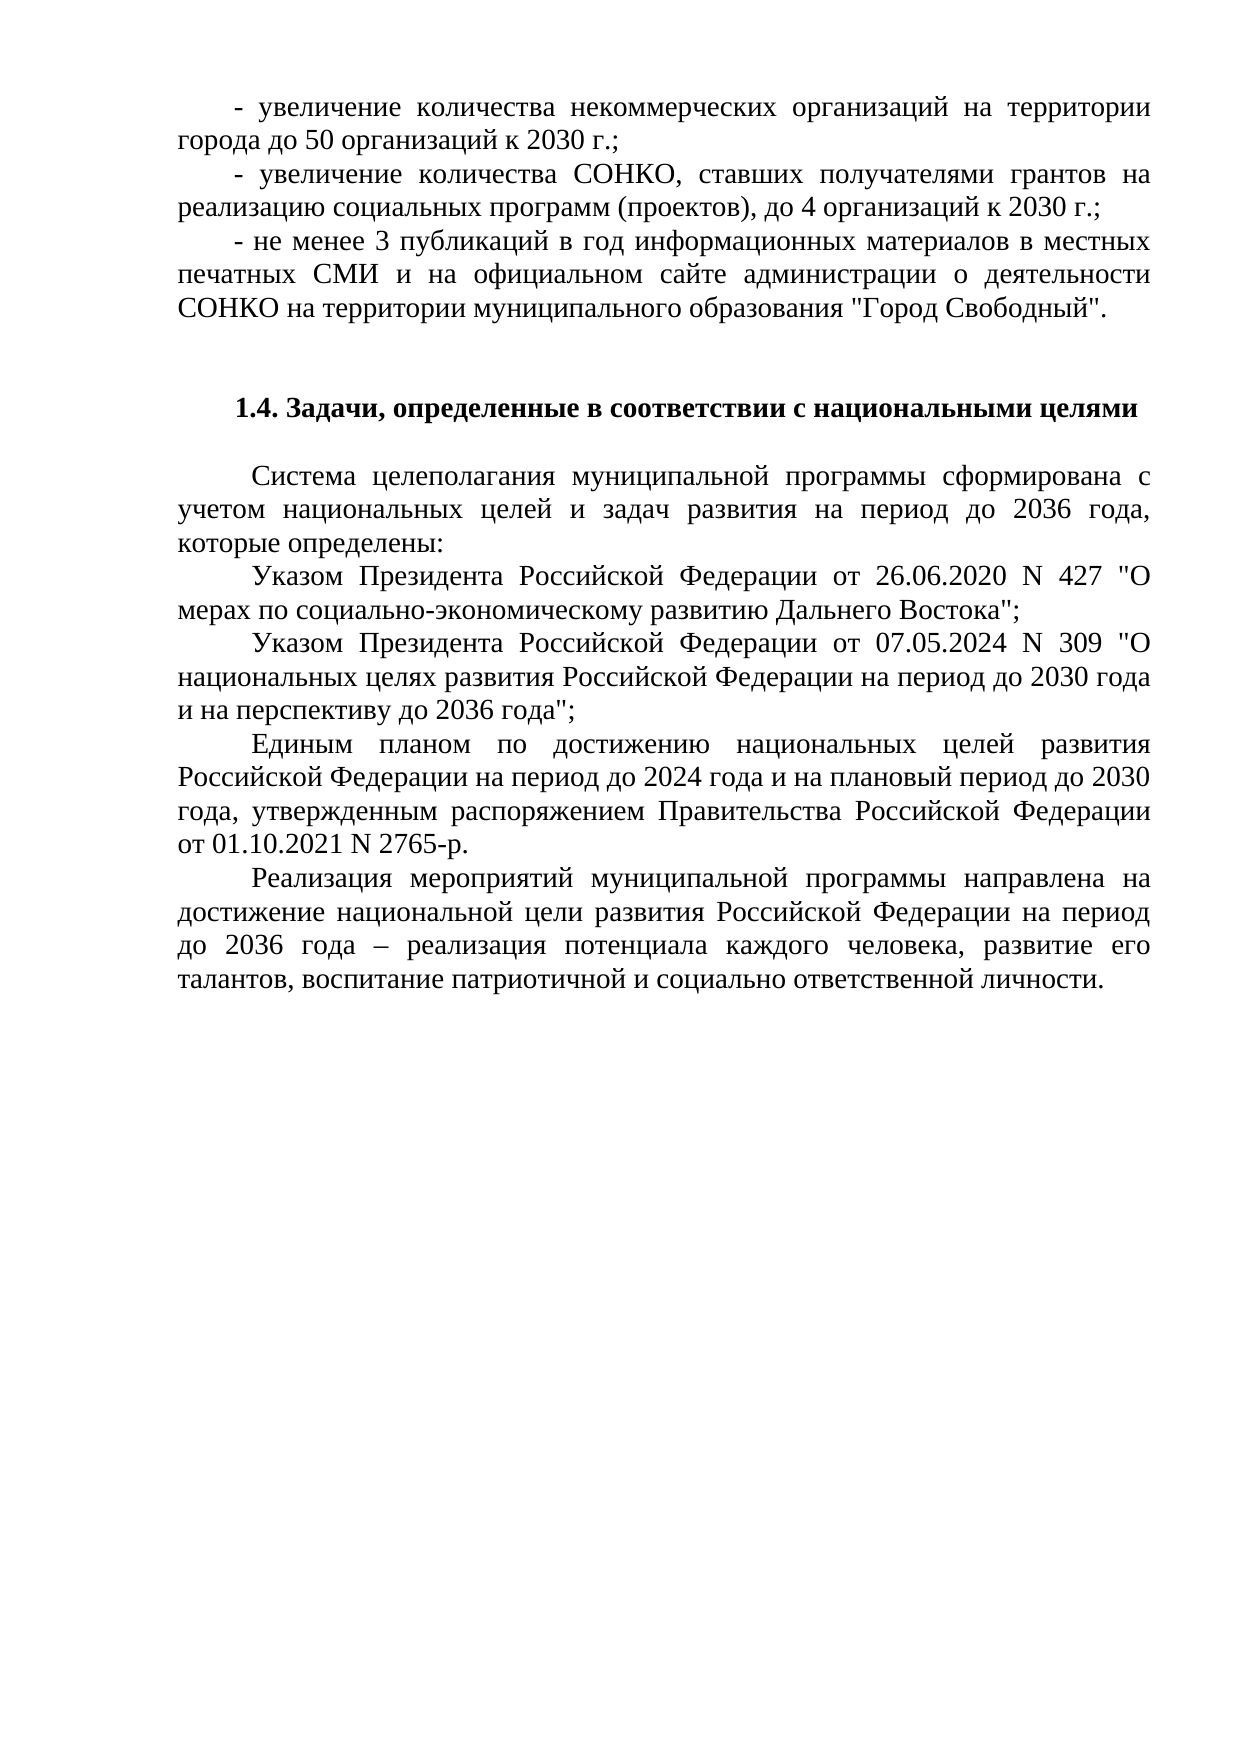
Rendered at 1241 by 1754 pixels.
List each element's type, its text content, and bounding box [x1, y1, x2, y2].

text Реализация мероприятий муниципальной программы направлена на достижение национальной цели развития Российской Федерации на период до 2036 года – реализация потенциала каждого человека, развитие его талантов, воспитание патриотичной и социально ответственной личности. [177, 860, 1152, 994]
text Указом Президента Российской Федерации от 07.05.2024 N 309 "О национальных целях развития Российской Федерации на период до 2030 года и на перспективу до 2036 года"; [177, 625, 1152, 726]
text - увеличение количества СОНКО, ставших получателями грантов на реализацию социальных программ (проектов), до 4 организаций к 2030 г.; [177, 156, 1152, 223]
text 1.4. Задачи, определенные в соответствии с национальными целями [177, 391, 1152, 424]
text Единым планом по достижению национальных целей развития Российской Федерации на период до 2024 года и на плановый период до 2030 года, утвержденным распоряжением Правительства Российской Федерации от 01.10.2021 N 2765-р. [177, 726, 1152, 860]
text - не менее 3 публикаций в год информационных материалов в местных печатных СМИ и на официальном сайте администрации о деятельности СОНКО на территории муниципального образования "Город Свободный". [177, 223, 1152, 323]
text - увеличение количества некоммерческих организаций на территории города до 50 организаций к 2030 г.; [177, 89, 1152, 156]
text Указом Президента Российской Федерации от 26.06.2020 N 427 "О мерах по социально-экономическому развитию Дальнего Востока"; [177, 558, 1152, 625]
text Система целеполагания муниципальной программы сформирована с учетом национальных целей и задач развития на период до 2036 года, которые определены: [177, 458, 1152, 558]
